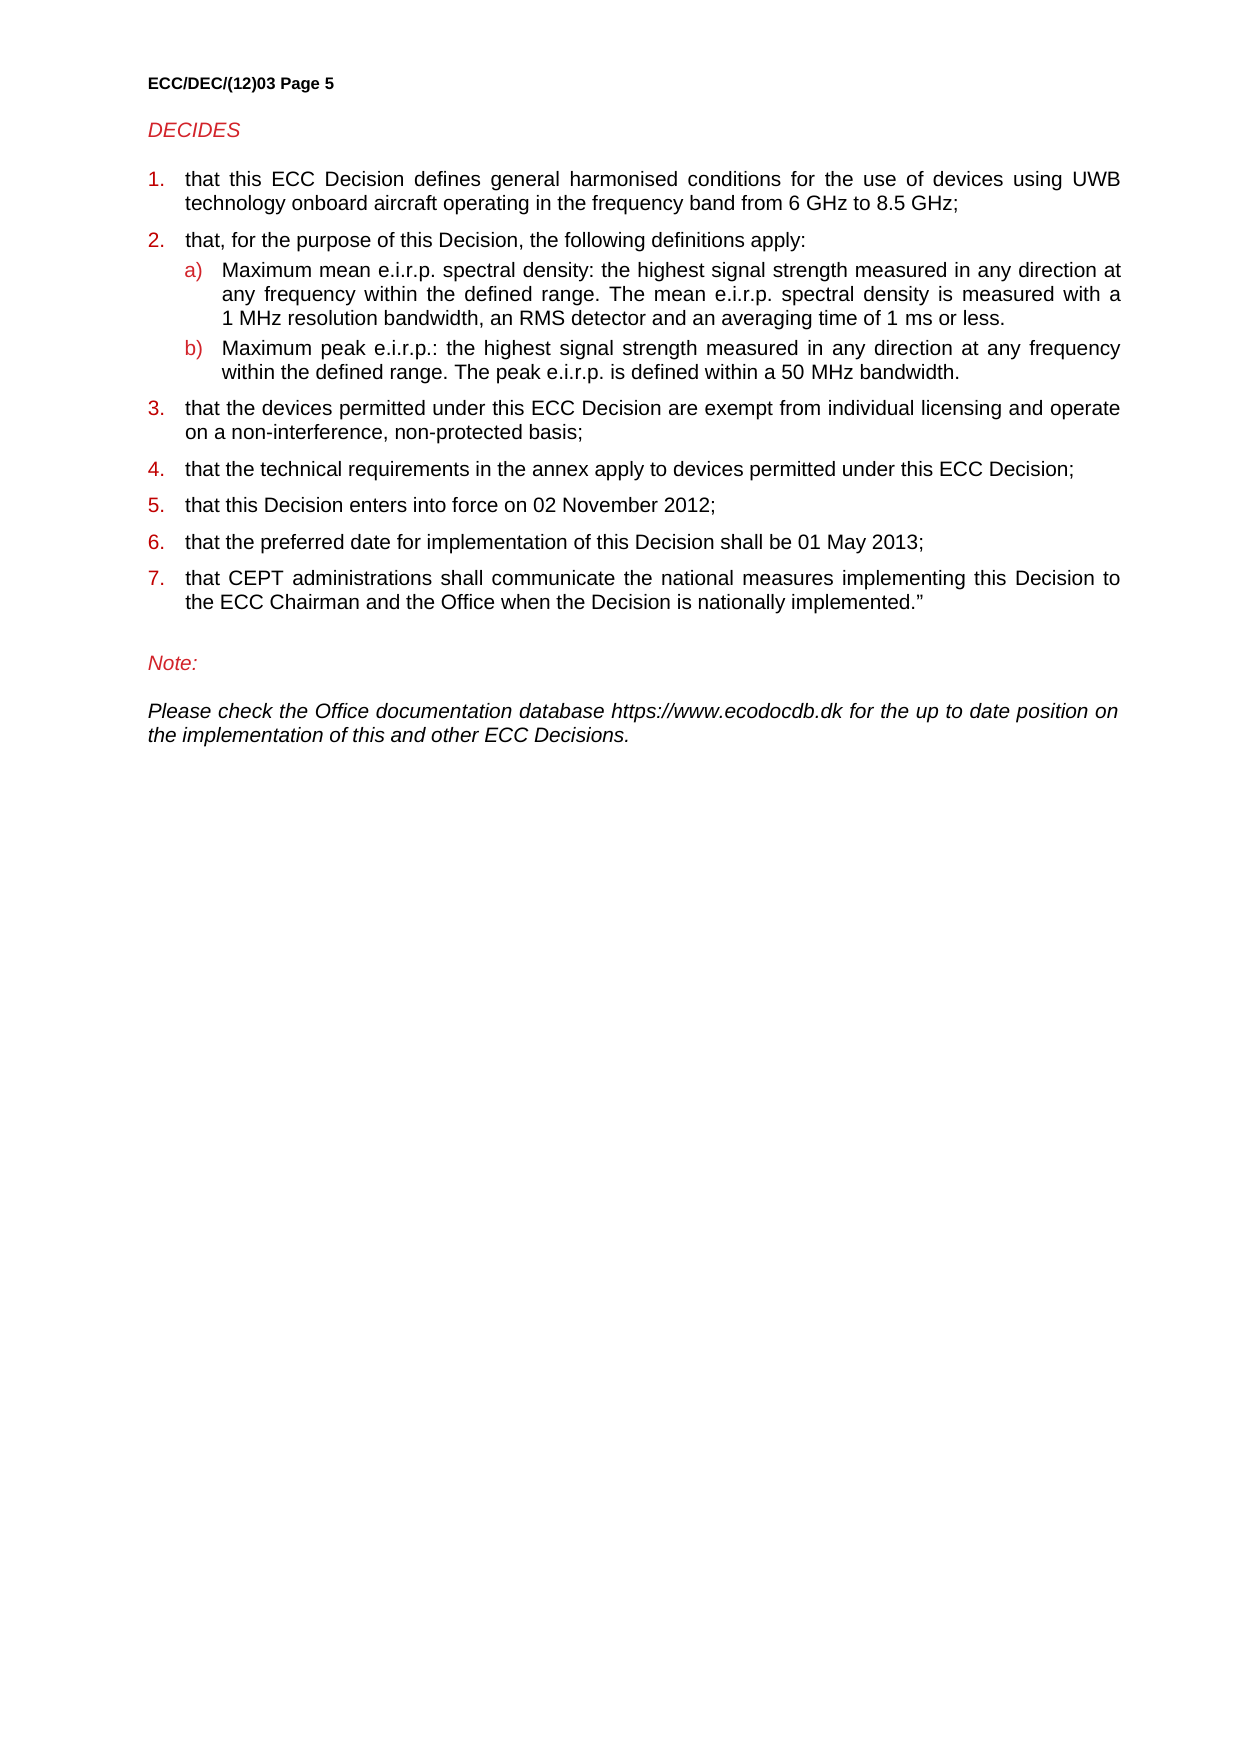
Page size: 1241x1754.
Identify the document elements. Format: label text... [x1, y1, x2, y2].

list that the devices permitted under this ECC Decision are exempt from individual licensing and operate on a non-interference, non-protected basis; [148, 396, 1122, 444]
text DECIDES [148, 118, 1122, 142]
list that, for the purpose of this Decision, the following definitions apply: [148, 227, 1122, 251]
text Note: [148, 650, 1122, 674]
list Maximum peak e.i.r.p.: the highest signal strength measured in any direction at any frequency within the defined range. The peak e.i.r.p. is defined within a 50 MHz bandwidth. [184, 336, 1122, 384]
list that CEPT administrations shall communicate the national measures implementing this Decision to the ECC Chairman and the Office when the Decision is nationally implemented.” [148, 566, 1122, 614]
list that the technical requirements in the annex apply to devices permitted under this ECC Decision; [148, 457, 1122, 481]
list Maximum mean e.i.r.p. spectral density: the highest signal strength measured in any direction at any frequency within the defined range. The mean e.i.r.p. spectral density is measured with a 1 MHz resolution bandwidth, an RMS detector and an averaging time of 1 ms or less. [184, 258, 1122, 329]
list that the preferred date for implementation of this Decision shall be 01 May 2013; [148, 529, 1122, 553]
list that this Decision enters into force on 02 November 2012; [148, 493, 1122, 517]
list that this ECC Decision defines general harmonised conditions for the use of devices using UWB technology onboard aircraft operating in the frequency band from 6 GHz to 8.5 GHz; [148, 167, 1122, 215]
text Please check the Office documentation database https://www.ecodocdb.dk for the up to date position on the implementation of this and other ECC Decisions. [148, 699, 1122, 747]
